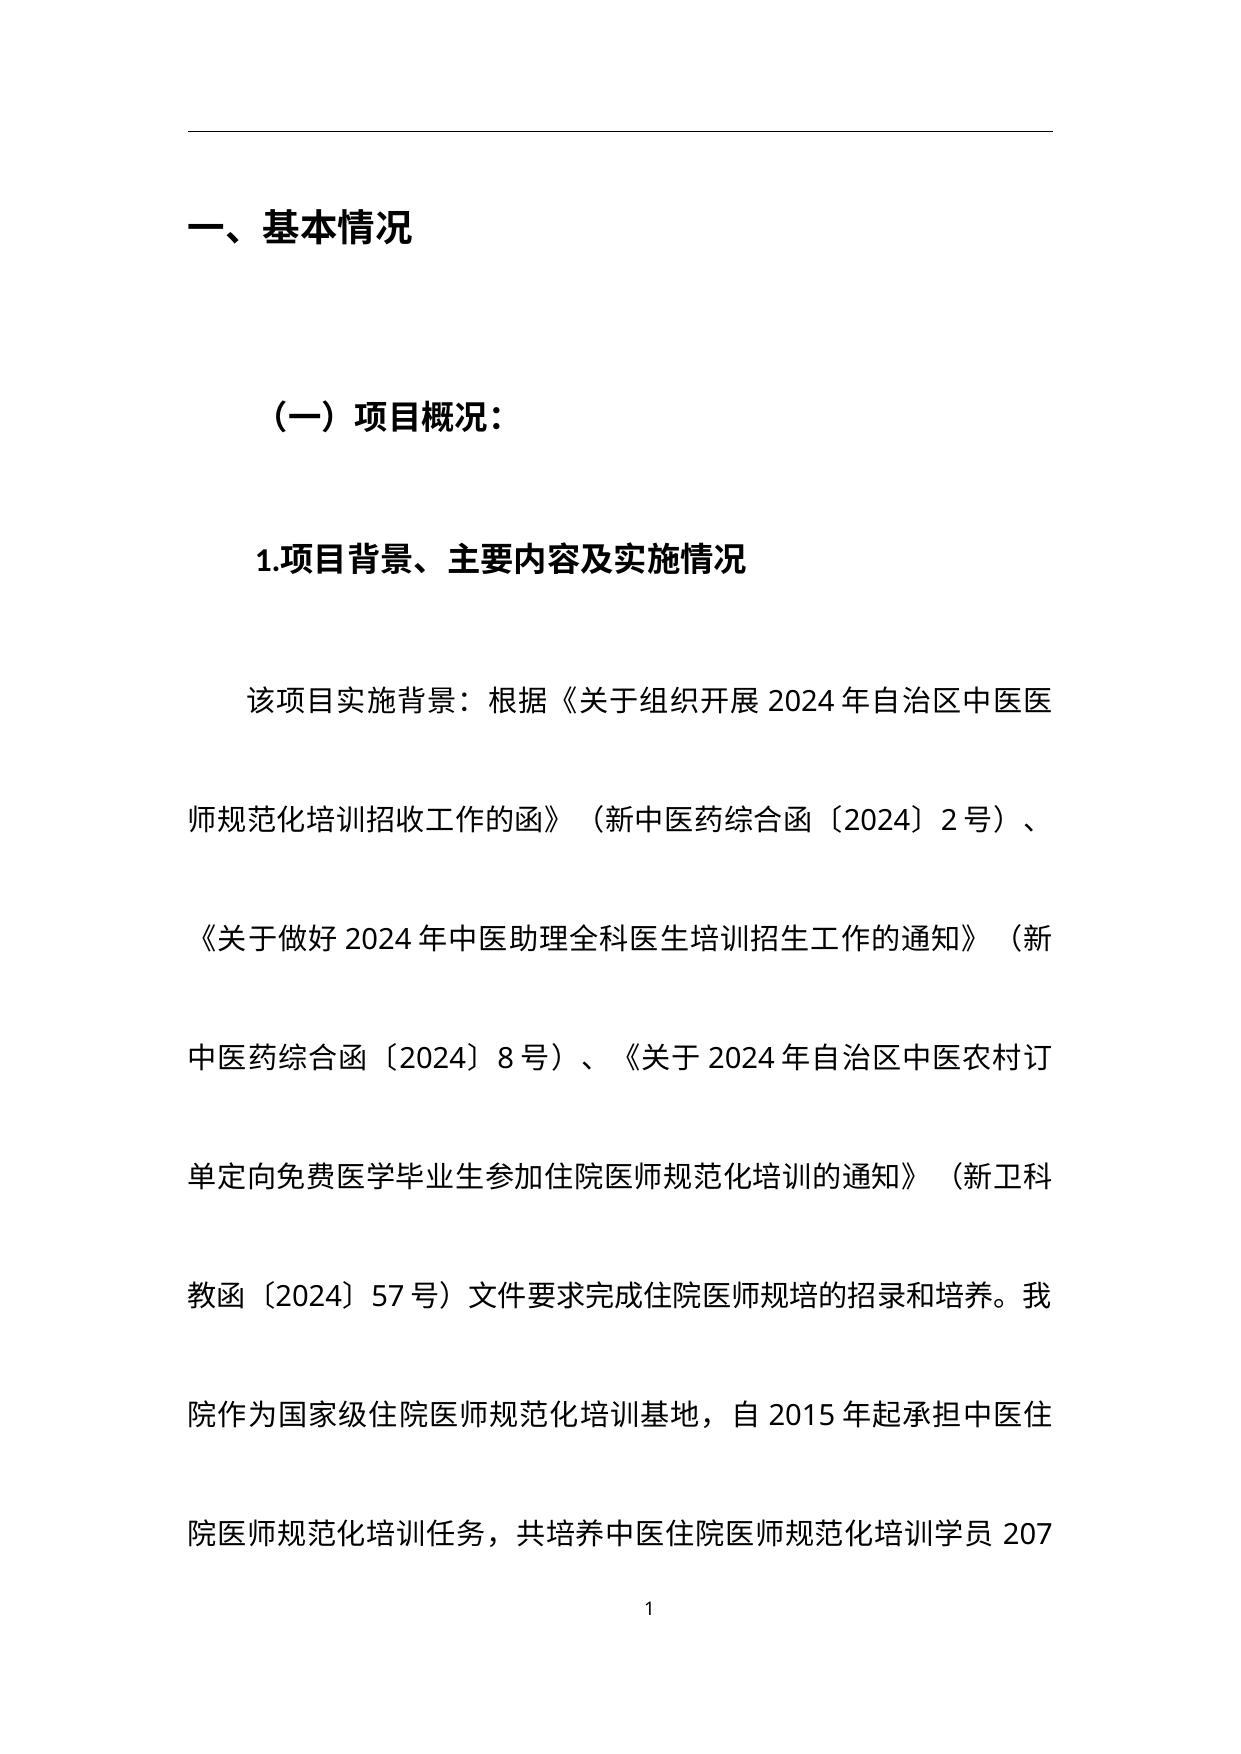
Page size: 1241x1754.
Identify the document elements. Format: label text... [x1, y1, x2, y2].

subtitle （一）项目概况： [187, 376, 1053, 455]
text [187, 659, 1053, 1572]
subtitle 1.项目背景、主要内容及实施情况 [187, 517, 1053, 597]
subtitle 一、基本情况 [187, 185, 1053, 265]
